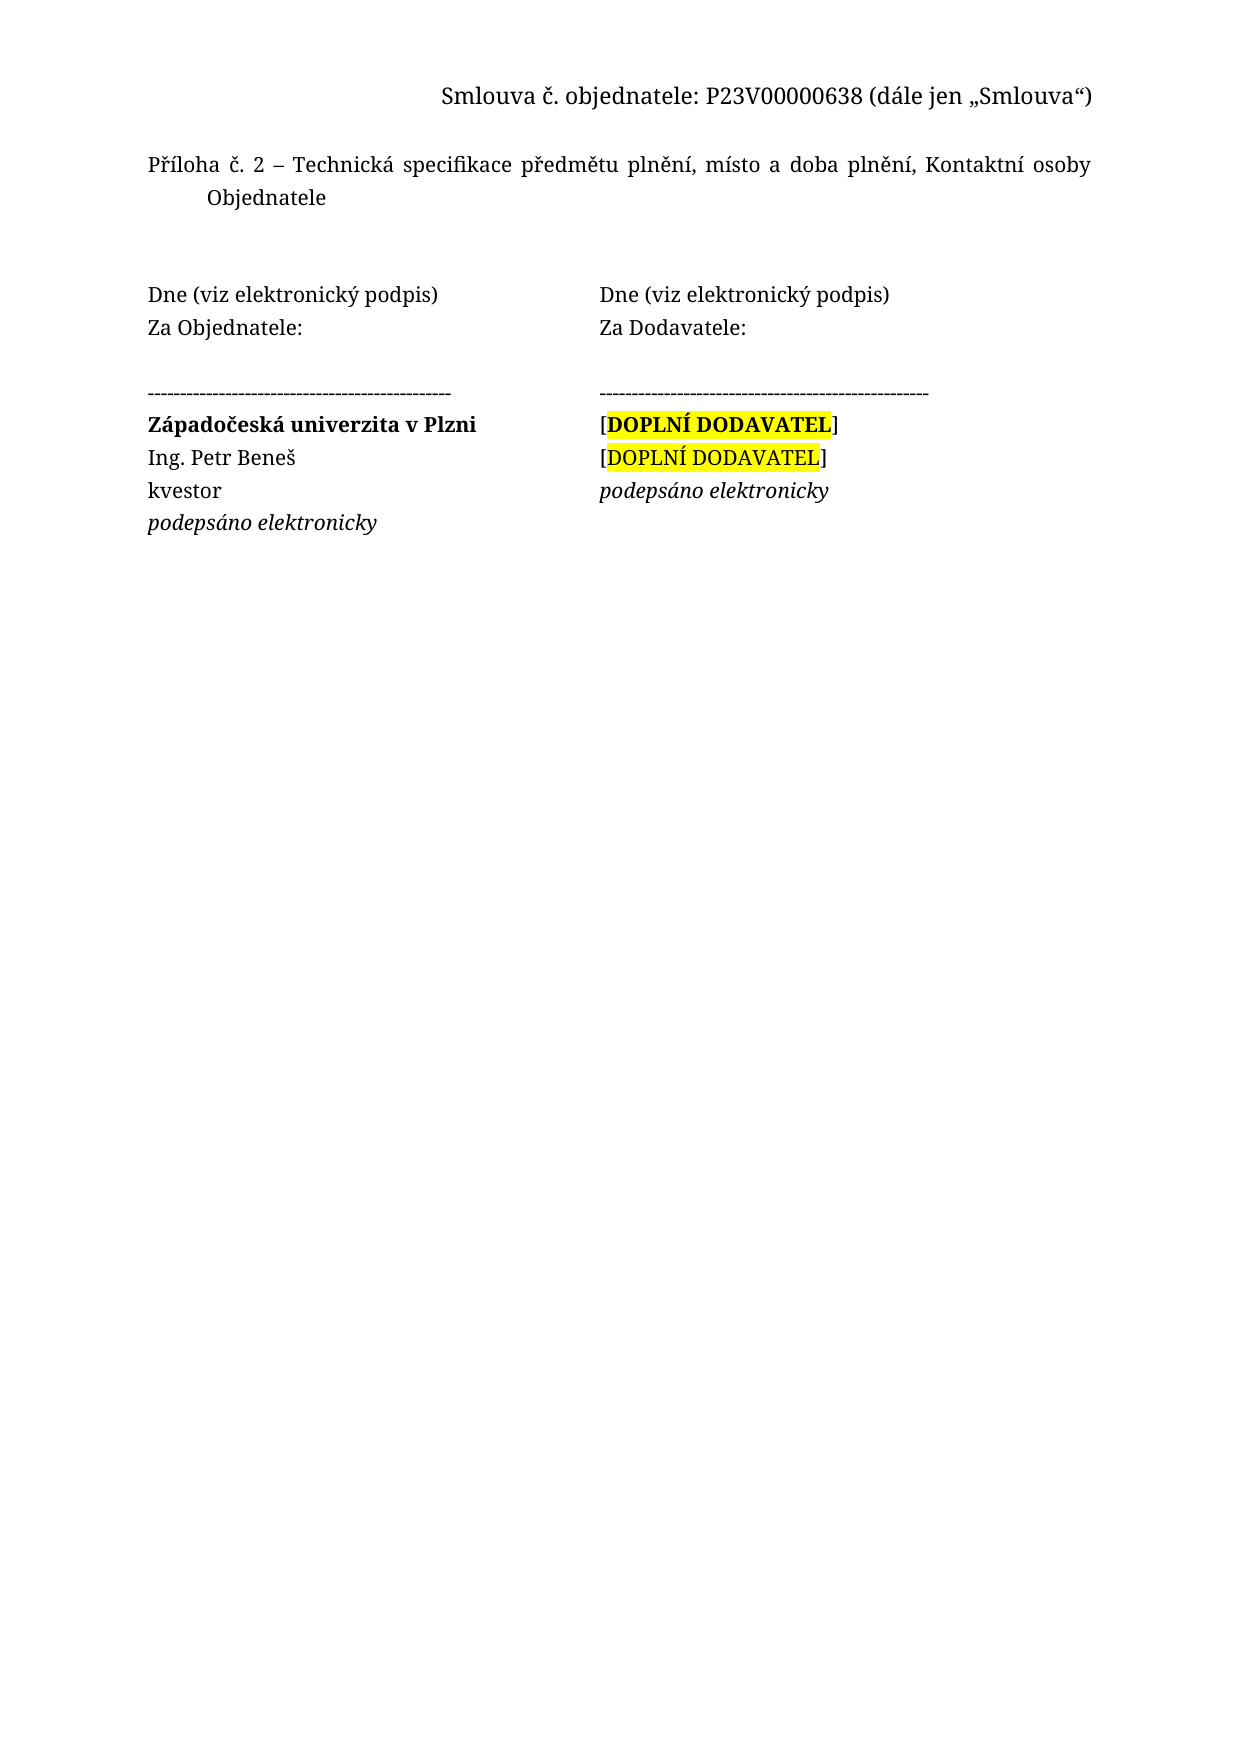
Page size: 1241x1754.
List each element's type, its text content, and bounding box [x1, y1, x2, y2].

table_header Dne (viz elektronický podpis) Za Objednatele: ----------------------------------------------- Západočeská univerzita v Plzni Ing. Petr Beneš kvestor podepsáno elektronicky [136, 280, 588, 541]
text Příloha č. 2 – Technická specifikace předmětu plnění, místo a doba plnění, Kontaktní osoby Objednatele [148, 150, 1093, 211]
table_header Dne (viz elektronický podpis) Za Dodavatele: --------------------------------------------------- [DOPLNÍ DODAVATEL] [DOPLNÍ DODAVATEL] podepsáno elektronicky [588, 280, 1040, 541]
